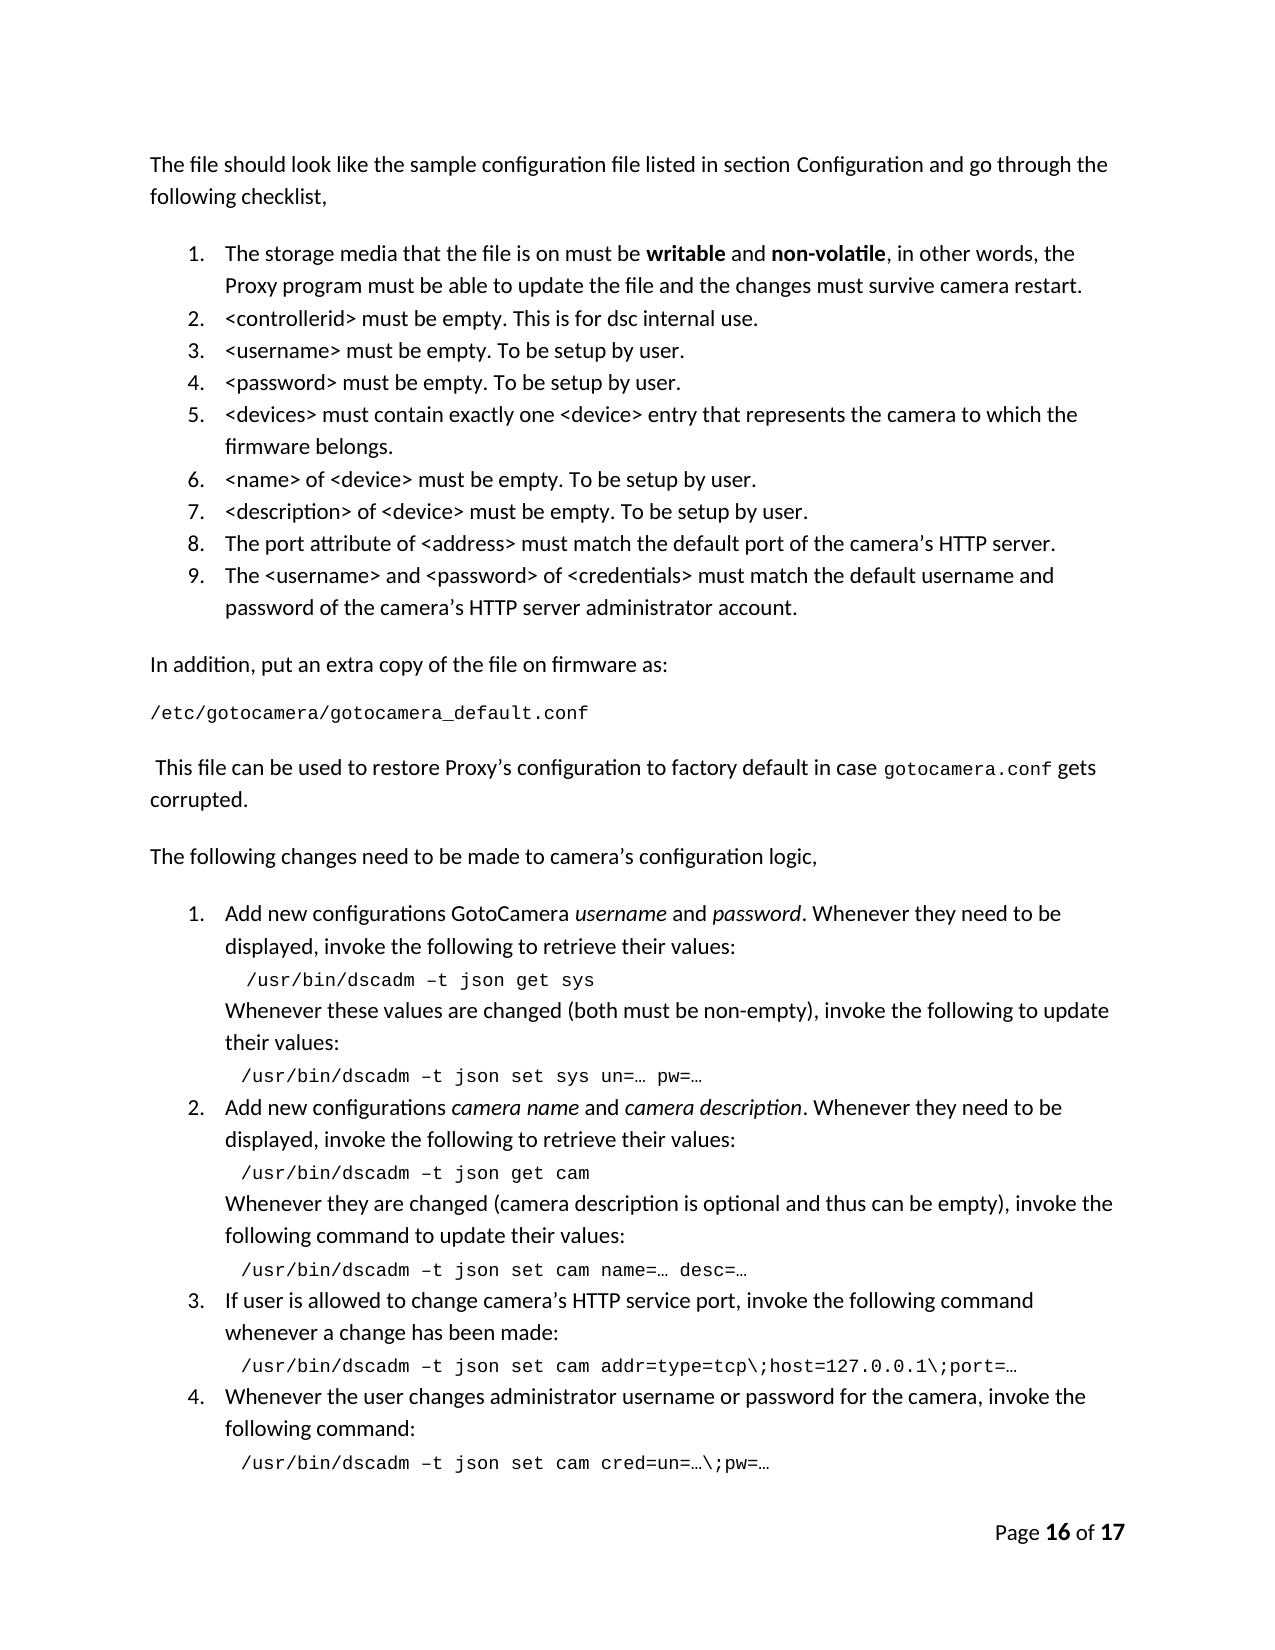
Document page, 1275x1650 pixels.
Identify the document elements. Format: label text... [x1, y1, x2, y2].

text This file can be used to restore Proxy’s configuration to factory default in case gotocamera.conf gets corrupted. [150, 753, 1125, 813]
list The storage media that the file is on must be writable and non-volatile, in other words, the Proxy program must be able to update the file and the changes must survive camera restart. [187, 239, 1125, 299]
text In addition, put an extra copy of the file on firmware as: [150, 651, 1125, 679]
text /etc/gotocamera/gotocamera_default.conf [150, 704, 1125, 725]
list <controllerid> must be empty. This is for dsc internal use. [187, 304, 1125, 332]
list Add new configurations GotoCamera username and password. Whenever they need to be displayed, invoke the following to retrieve their values: /usr/bin/dscadm –t json get sys Whenever these values are changed (both must be non-empty), invoke the following to update their values: /usr/bin/dscadm –t json set sys un=… pw=… [187, 899, 1125, 1088]
text The file should look like the sample configuration file listed in section Configuration and go through the following checklist, [150, 150, 1125, 210]
text The following changes need to be made to camera’s configuration logic, [150, 842, 1125, 870]
list <devices> must contain exactly one <device> entry that represents the camera to which the firmware belongs. [187, 400, 1125, 461]
list <name> of <device> must be empty. To be setup by user. [187, 465, 1125, 493]
list If user is allowed to change camera’s HTTP service port, invoke the following command whenever a change has been made: /usr/bin/dscadm –t json set cam addr=type=tcp\;host=127.0.0.1\;port=… [187, 1286, 1125, 1378]
list The port attribute of <address> must match the default port of the camera’s HTTP server. [187, 529, 1125, 557]
list Add new configurations camera name and camera description. Whenever they need to be displayed, invoke the following to retrieve their values: /usr/bin/dscadm –t json get cam Whenever they are changed (camera description is optional and thus can be empty), invoke the following command to update their values: /usr/bin/dscadm –t json set cam name=… desc=… [187, 1093, 1125, 1282]
list <description> of <device> must be empty. To be setup by user. [187, 497, 1125, 525]
list <username> must be empty. To be setup by user. [187, 336, 1125, 364]
list The <username> and <password> of <credentials> must match the default username and password of the camera’s HTTP server administrator account. [187, 561, 1125, 621]
list Whenever the user changes administrator username or password for the camera, invoke the following command: /usr/bin/dscadm –t json set cam cred=un=…\;pw=… [187, 1382, 1125, 1475]
list <password> must be empty. To be setup by user. [187, 368, 1125, 396]
